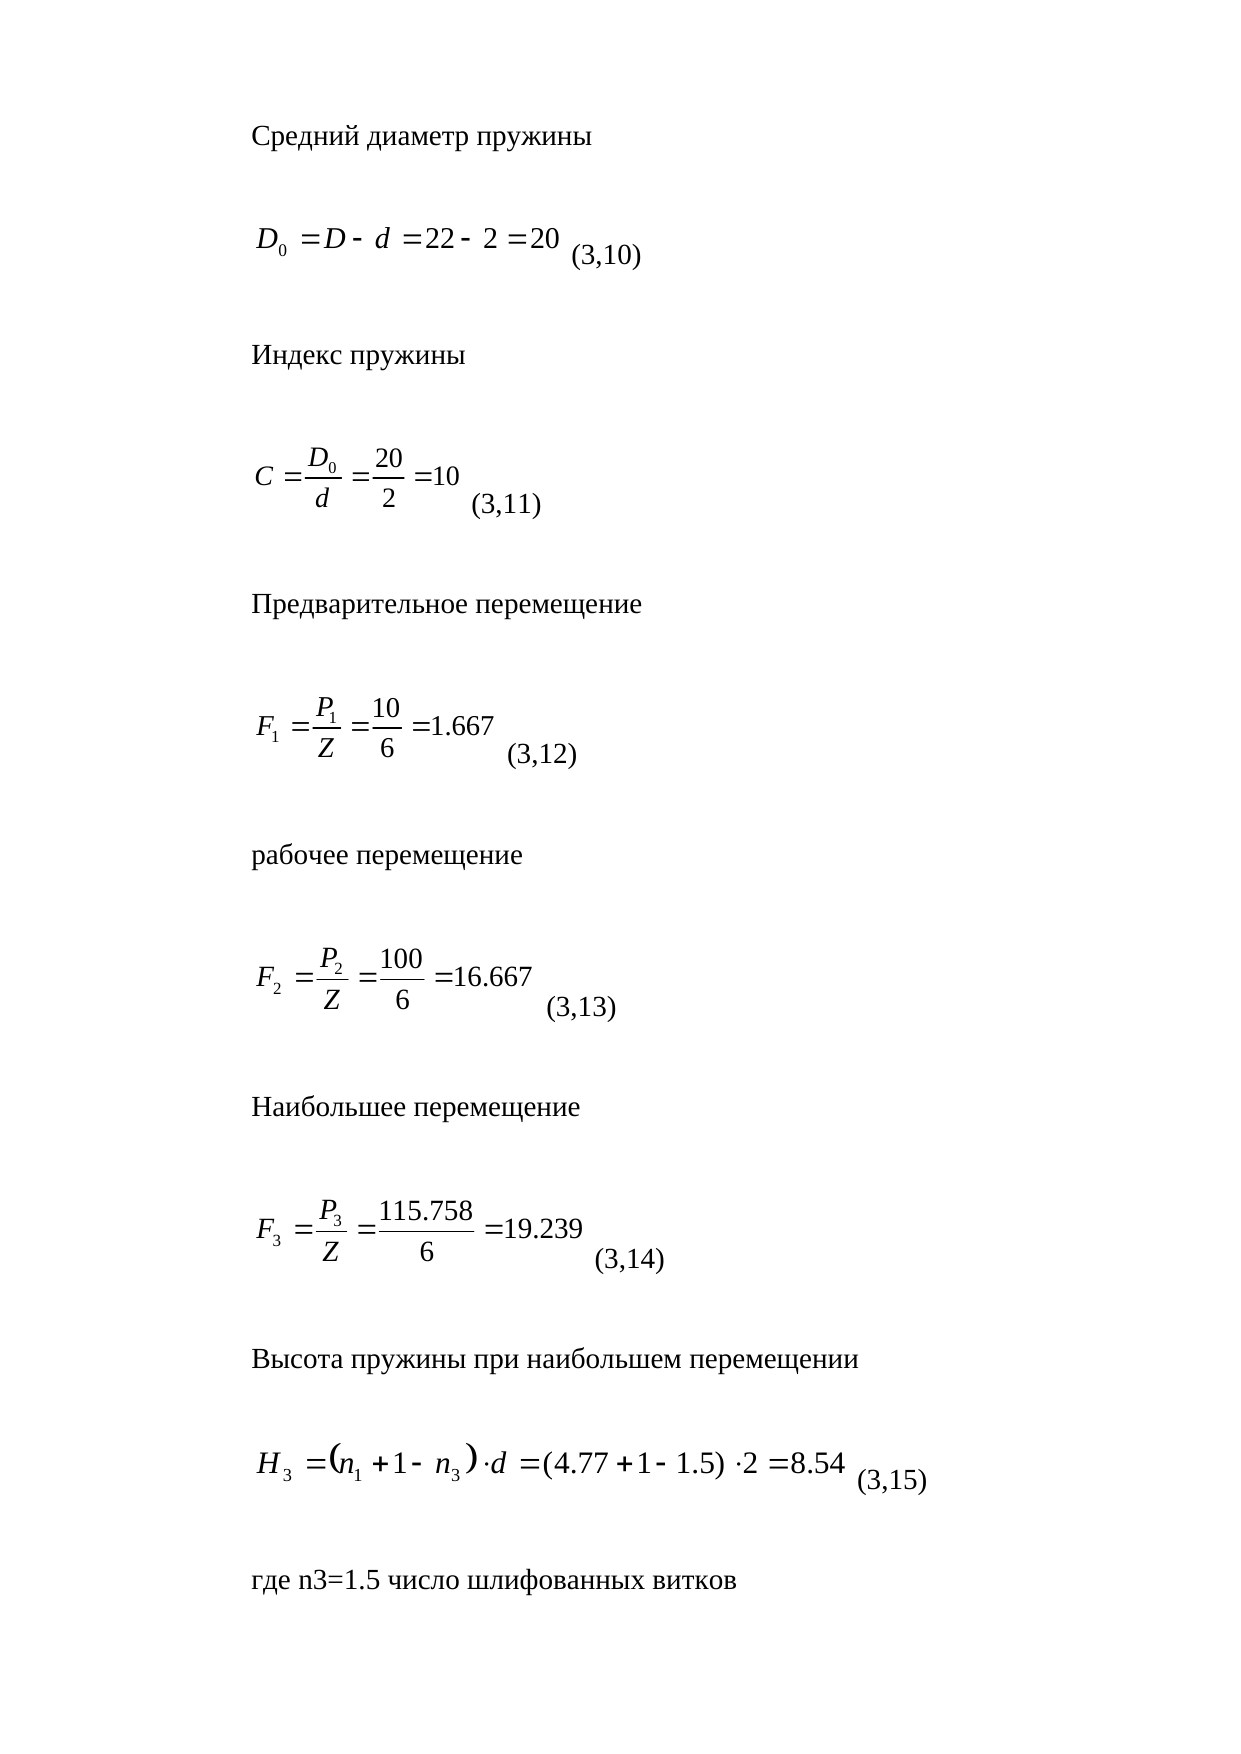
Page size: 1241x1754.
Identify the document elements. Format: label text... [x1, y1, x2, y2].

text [177, 1342, 1152, 1375]
text Предварительное перемещение [177, 587, 1152, 620]
text Средний диаметр пружины [177, 118, 1152, 152]
text (3,14) [177, 1190, 1152, 1274]
text (3,12) [177, 687, 1152, 770]
text рабочее перемещение [177, 837, 1152, 871]
text Наибольшее перемещение [177, 1089, 1152, 1123]
text где n3=1.5 число шлифованных витков [177, 1562, 1152, 1596]
text (3,11) [177, 438, 1152, 519]
text Индекс пружины [177, 337, 1152, 371]
text (3,15) [177, 1442, 1152, 1495]
text (3,13) [177, 938, 1152, 1022]
text (3,10) [177, 219, 1152, 270]
